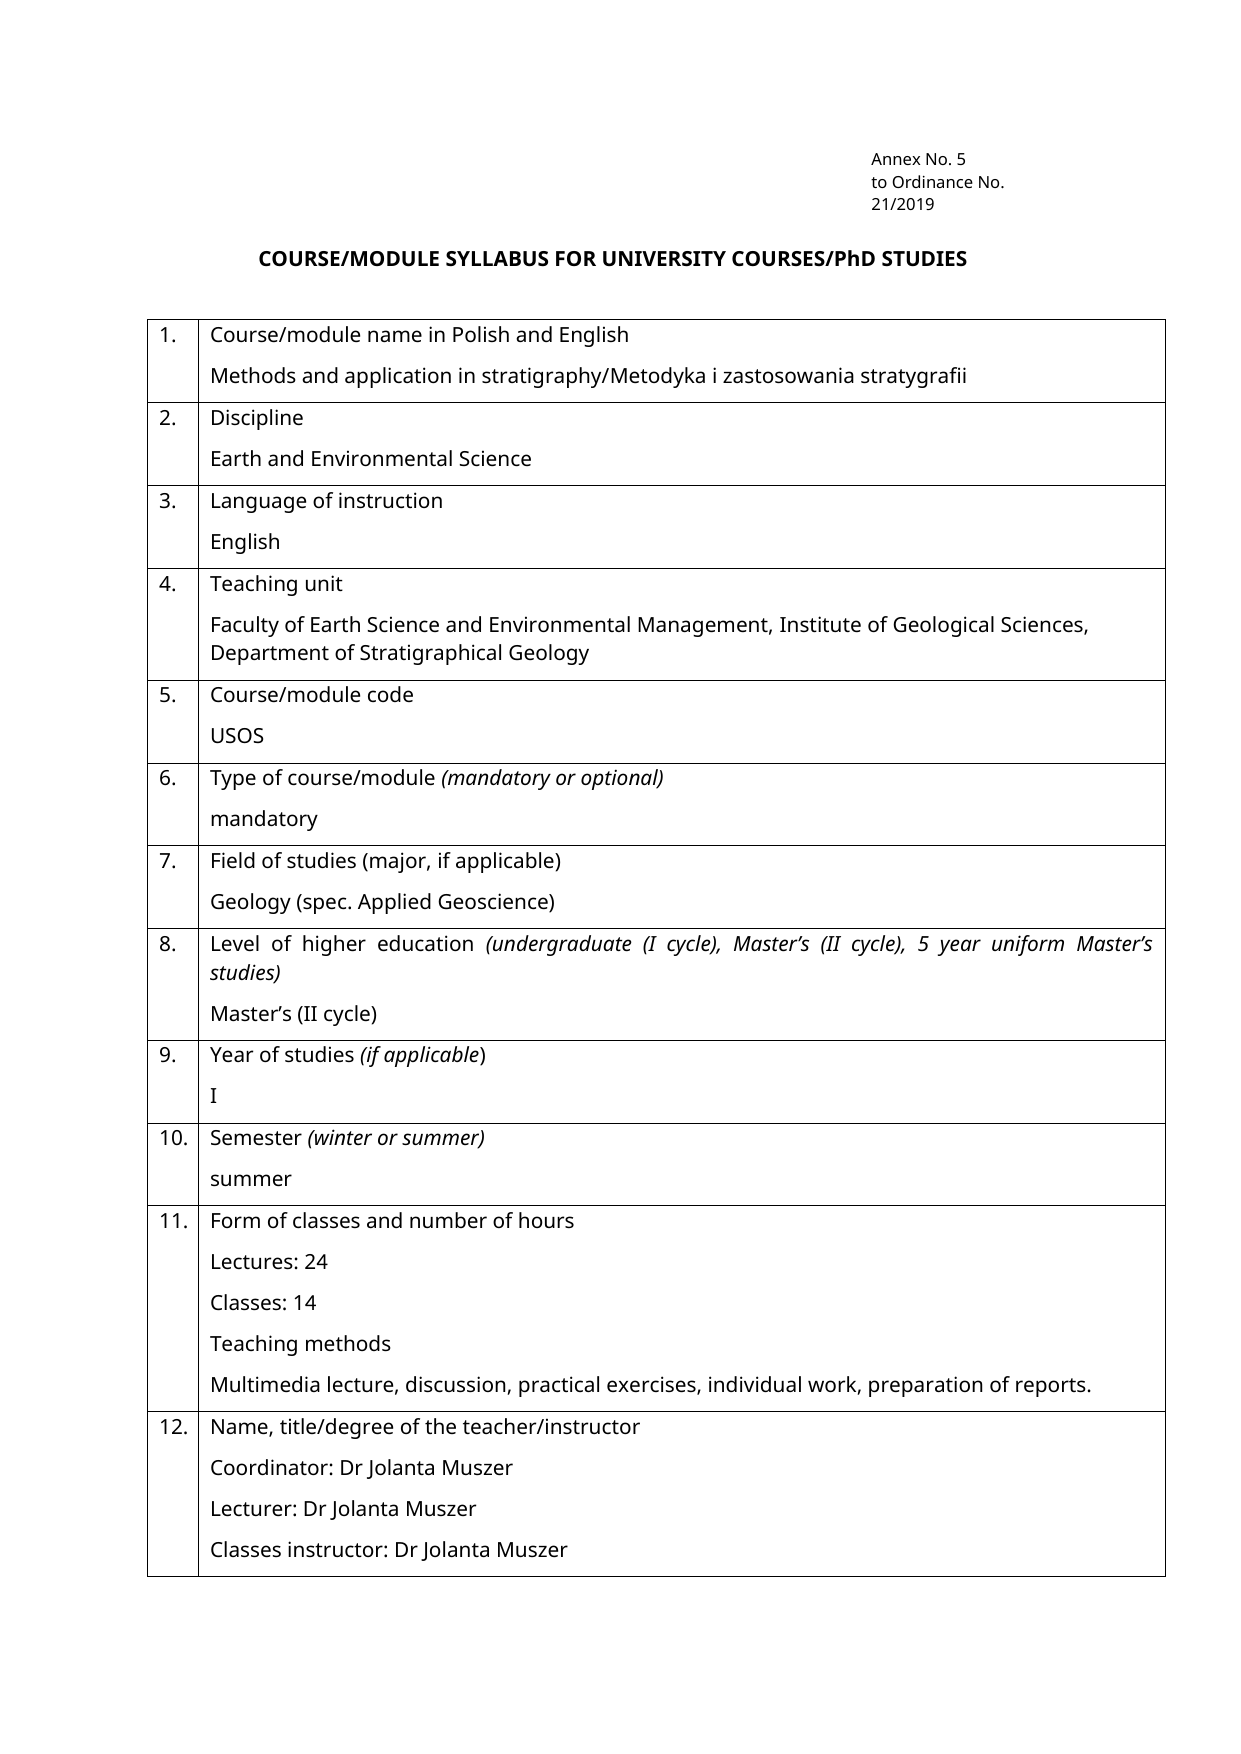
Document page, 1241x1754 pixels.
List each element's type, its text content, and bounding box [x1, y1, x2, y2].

table_cell [148, 681, 198, 762]
table_cell [148, 1124, 198, 1205]
text COURSE/MODULE SYLLABUS FOR UNIVERSITY COURSES/PhD STUDIES [103, 244, 1093, 273]
table_cell Year of studies (if applicable) I [199, 1041, 1165, 1122]
table_cell [148, 929, 198, 1039]
table_cell Discipline Earth and Environmental Science [199, 403, 1165, 485]
table_cell Name, title/degree of the teacher/instructor Coordinator: Dr Jolanta Muszer Lecturer: Dr Jolanta Muszer Classes instructor: Dr Jolanta Muszer [199, 1412, 1165, 1576]
table_cell [148, 569, 198, 679]
table_cell [148, 1412, 198, 1576]
text to Ordinance No. 21/2019 [871, 170, 1063, 216]
table_cell Field of studies (major, if applicable) Geology (spec. Applied Geoscience) [199, 846, 1165, 928]
table_header Course/module name in Polish and English Methods and application in stratigraphy/Metodyka i zastosowania stratygrafii [199, 320, 1165, 402]
table_cell [148, 486, 198, 568]
table_cell Course/module code USOS [199, 681, 1165, 762]
table_cell [148, 846, 198, 928]
table_cell Semester (winter or summer) summer [199, 1124, 1165, 1205]
table_header [148, 320, 198, 402]
table_cell [148, 1206, 198, 1411]
table_cell [148, 403, 198, 485]
table_cell [148, 1041, 198, 1122]
table_cell Type of course/module (mandatory or optional) mandatory [199, 764, 1165, 845]
text Annex No. 5 [148, 148, 1063, 170]
table_cell Form of classes and number of hours Lectures: 24 Classes: 14 Teaching methods Multimedia lecture, discussion, practical exercises, individual work, preparation of reports. [199, 1206, 1165, 1411]
table_cell Level of higher education (undergraduate (I cycle), Master’s (II cycle), 5 year uniform Master’s studies) Master’s (II cycle) [199, 929, 1165, 1039]
table_cell Teaching unit Faculty of Earth Science and Environmental Management, Institute of Geological Sciences, Department of Stratigraphical Geology [199, 569, 1165, 679]
table_cell Language of instruction English [199, 486, 1165, 568]
table_cell [148, 764, 198, 845]
